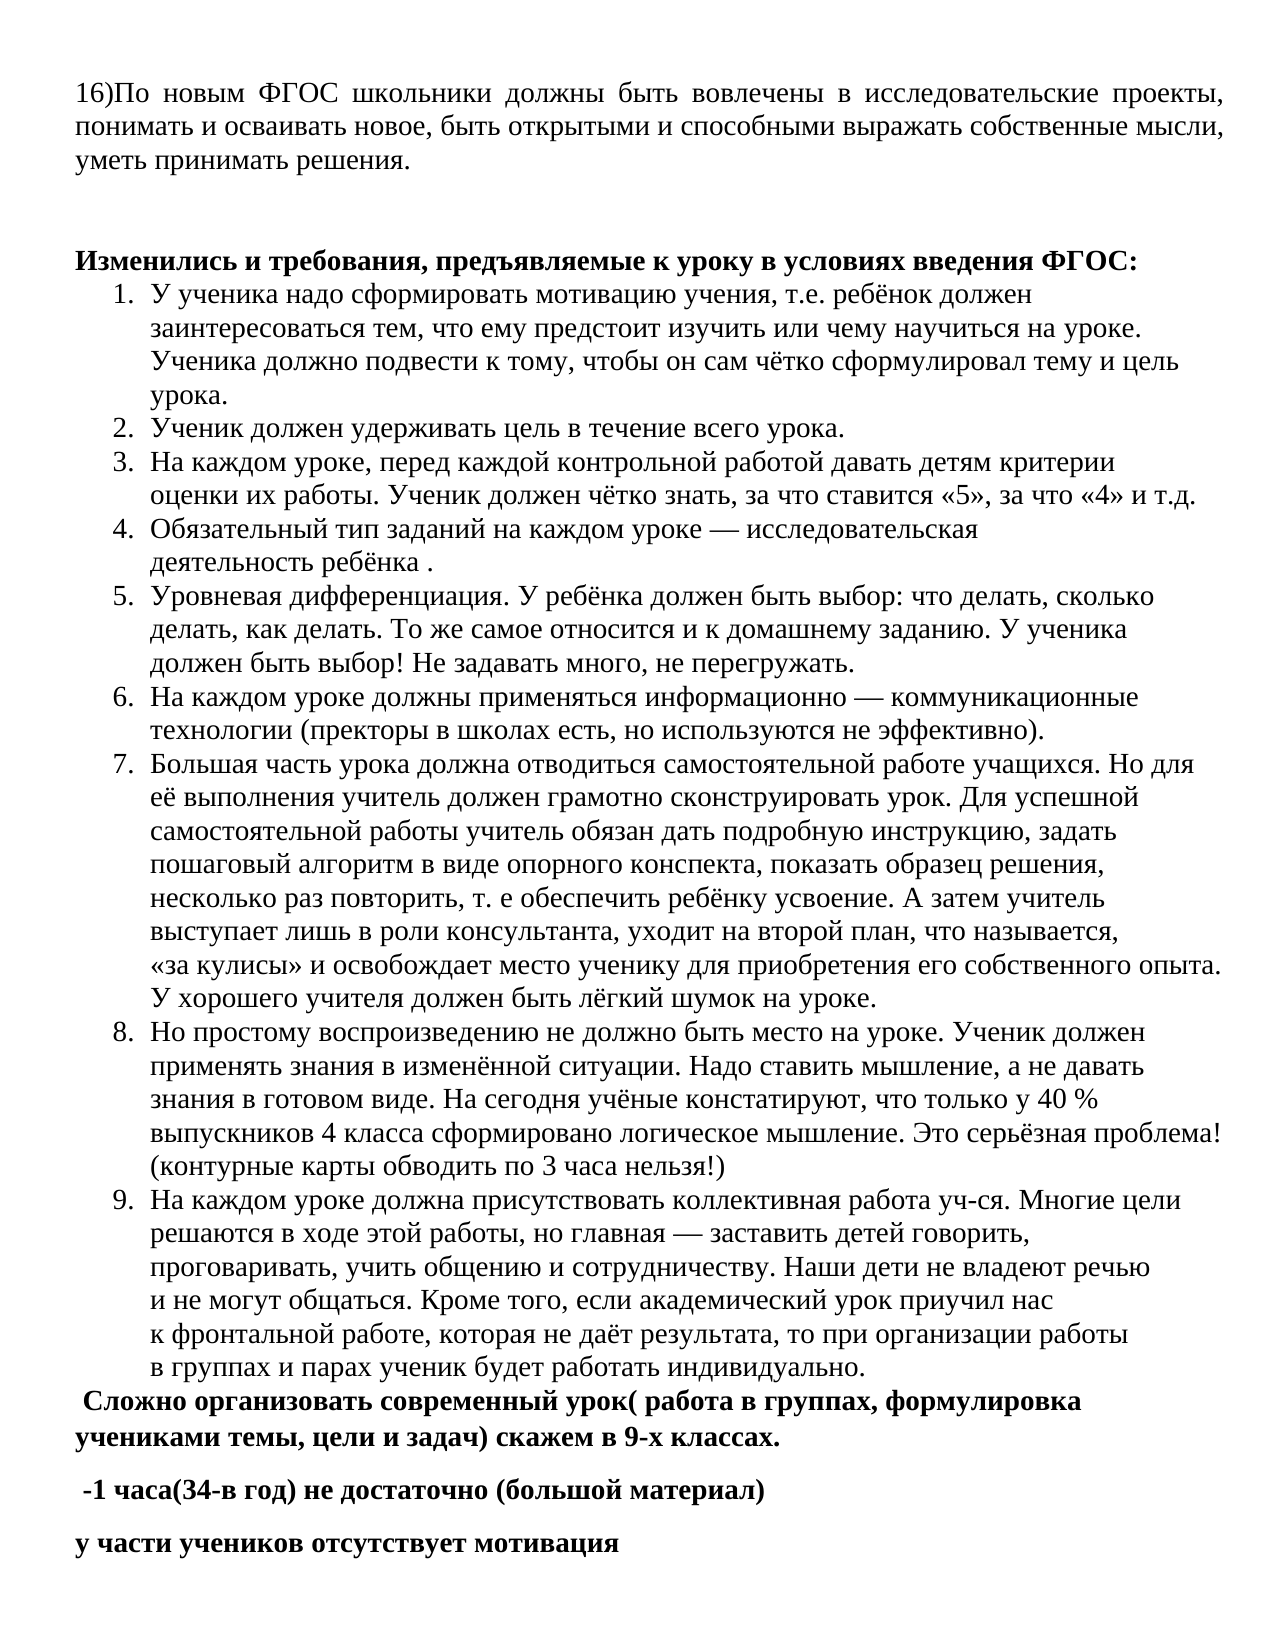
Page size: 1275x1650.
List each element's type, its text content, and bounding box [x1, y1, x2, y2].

list Но простому воспроизведению не должно быть место на уроке. Ученик должен применять знания в изменённой ситуации. Надо ставить мышление, а не давать знания в готовом виде. На сегодня учёные констатируют, что только у 40 % выпускников 4 класса сформировано логическое мышление. Это серьёзная проблема! (контурные карты обводить по 3 часа нельзя!) [112, 1014, 1226, 1182]
list Уровневая дифференциация. У ребёнка должен быть выбор: что делать, сколько делать, как делать. То же самое относится и к домашнему заданию. У ученика должен быть выбор! Не задавать много, не перегружать. [112, 578, 1226, 679]
list Обязательный тип заданий на каждом уроке — исследовательская деятельность ребёнка . [112, 511, 1226, 578]
text 16)По новым ФГОС школьники должны быть вовлечены в исследовательские проекты, понимать и осваивать новое, быть открытыми и способными выражать собственные мысли, уметь принимать решения. [75, 75, 1226, 176]
list У ученика надо сформировать мотивацию учения, т.е. ребёнок должен заинтересоваться тем, что ему предстоит изучить или чему научиться на уроке. Ученика должно подвести к тому, чтобы он сам чётко сформулировал тему и цель урока. [112, 276, 1226, 410]
text у части учеников отсутствует мотивация [75, 1525, 1226, 1558]
list Ученик должен удерживать цель в течение всего урока. [112, 410, 1226, 444]
text Изменились и требования, предъявляемые к уроку в условиях введения ФГОС: [75, 243, 1226, 276]
text -1 часа(34-в год) не достаточно (большой материал) [75, 1472, 1226, 1506]
list На каждом уроке должны применяться информационно — коммуникационные технологии (пректоры в школах есть, но используются не эффективно). [112, 679, 1226, 746]
list На каждом уроке должна присутствовать коллективная работа уч-ся. Многие цели решаются в ходе этой работы, но главная — заставить детей говорить, проговаривать, учить общению и сотрудничеству. Наши дети не владеют речью и не могут общаться. Кроме того, если академический урок приучил нас к фронтальной работе, которая не даёт результата, то при организации работы в группах и парах ученик будет работать индивидуально. [112, 1182, 1226, 1383]
text Сложно организовать современный урок( работа в группах, формулировка учениками темы, цели и задач) скажем в 9-х классах. [75, 1383, 1226, 1453]
list Большая часть урока должна отводиться самостоятельной работе учащихся. Но для её выполнения учитель должен грамотно сконструировать урок. Для успешной самостоятельной работы учитель обязан дать подробную инструкцию, задать пошаговый алгоритм в виде опорного конспекта, показать образец решения, несколько раз повторить, т. е обеспечить ребёнку усвоение. А затем учитель выступает лишь в роли консультанта, уходит на второй план, что называется, «за кулисы» и освобождает место ученику для приобретения его собственного опыта. У хорошего учителя должен быть лёгкий шумок на уроке. [112, 746, 1226, 1014]
list На каждом уроке, перед каждой контрольной работой давать детям критерии оценки их работы. Ученик должен чётко знать, за что ставится «5», за что «4» и т.д. [112, 444, 1226, 511]
